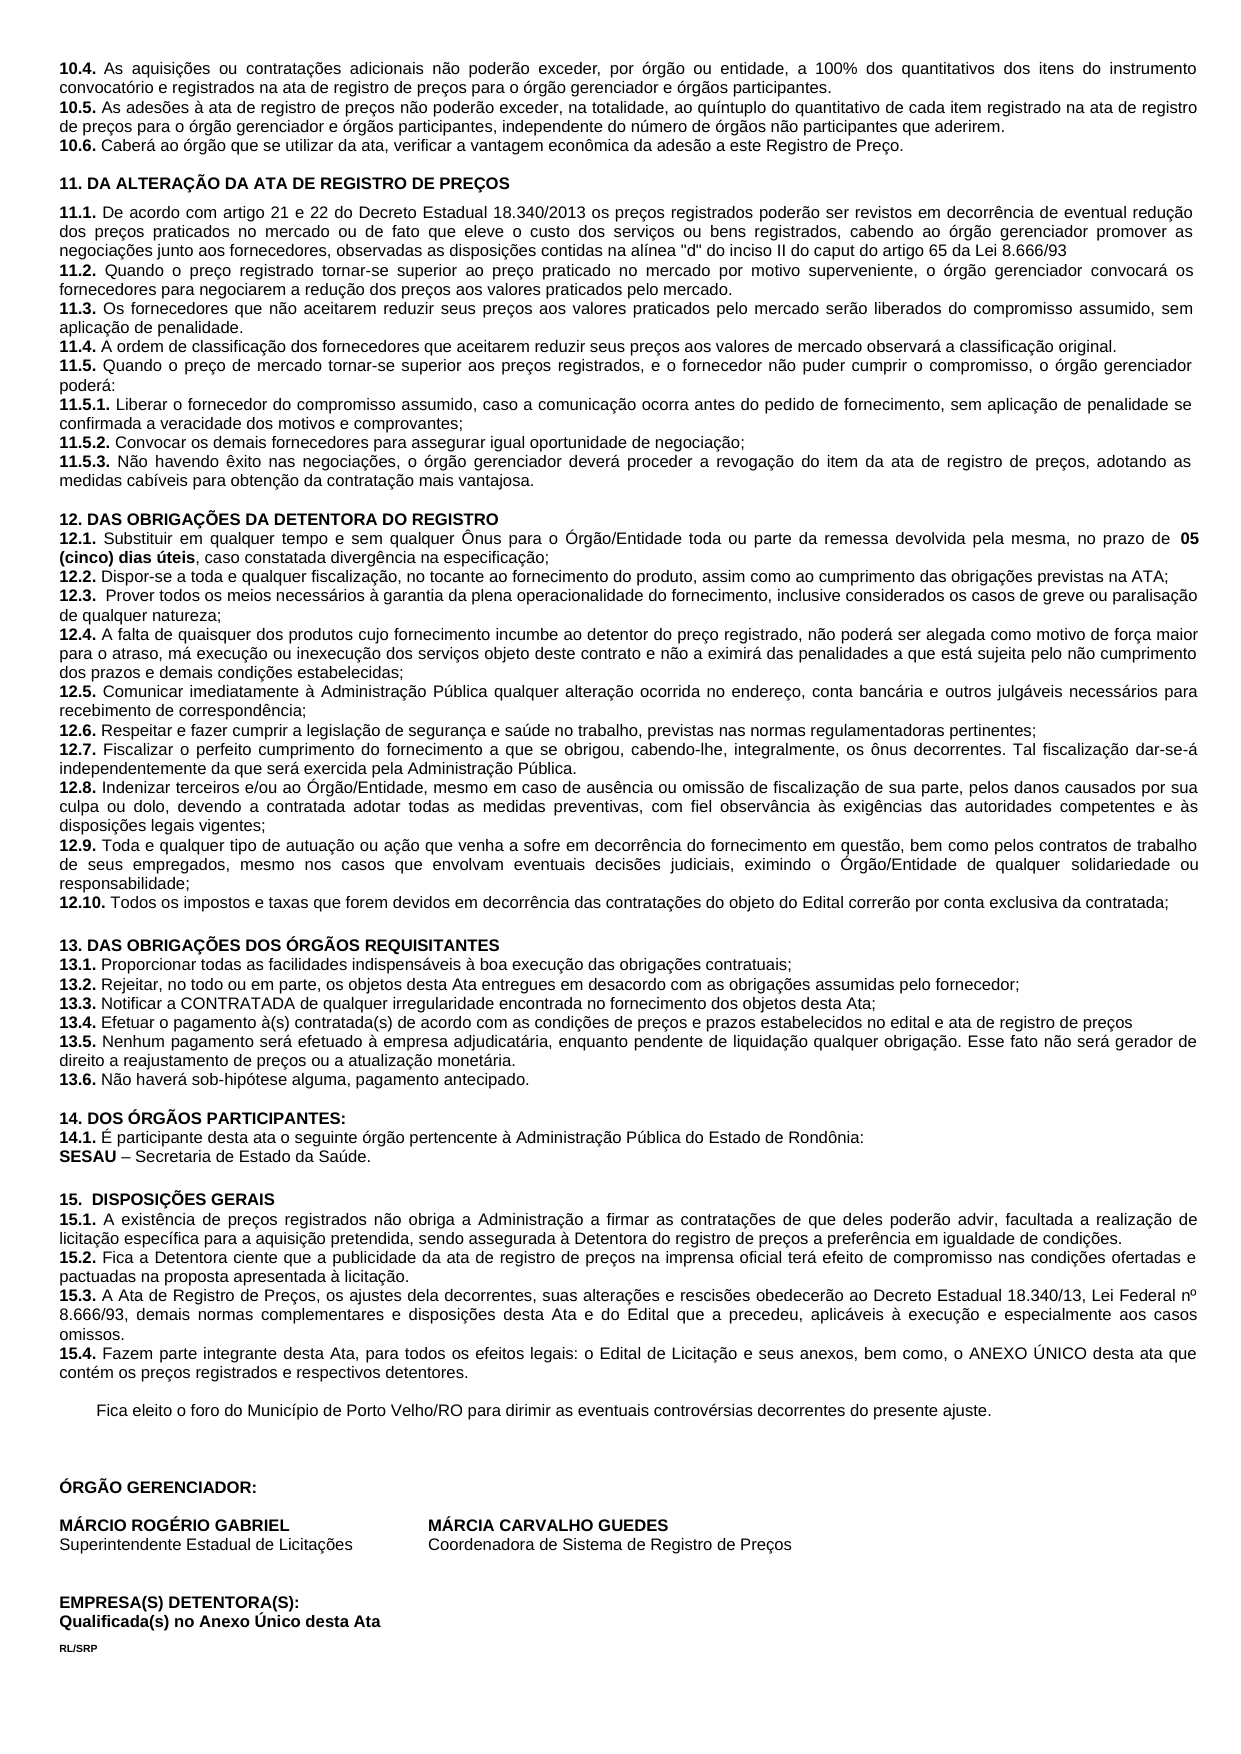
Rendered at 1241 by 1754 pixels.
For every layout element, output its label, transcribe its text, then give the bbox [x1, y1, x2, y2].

text 13.2. Rejeitar, no todo ou em parte, os objetos desta Ata entregues em desacordo com as obrigações assumidas pelo fornecedor; [59, 974, 1199, 993]
text 15.2. Fica a Detentora ciente que a publicidade da ata de registro de preços na imprensa oficial terá efeito de compromisso nas condições ofertadas e pactuadas na proposta apresentada à licitação. [59, 1248, 1199, 1286]
list 10.5. As adesões à ata de registro de preços não poderão exceder, na totalidade, ao quíntuplo do quantitativo de cada item registrado na ata de registro de preços para o órgão gerenciador e órgãos participantes, independente do número de órgãos não participantes que aderirem. [59, 97, 1199, 136]
text 12.2. Dispor-se a toda e qualquer fiscalização, no tocante ao fornecimento do produto, assim como ao cumprimento das obrigações previstas na ATA; [59, 567, 1199, 586]
text 13.6. Não haverá sob-hipótese alguma, pagamento antecipado. [59, 1070, 1199, 1089]
text 13. DAS OBRIGAÇÕES DOS ÓRGÃOS REQUISITANTES [59, 936, 1199, 955]
text 15. DISPOSIÇÕES GERAIS [59, 1190, 1199, 1209]
text 15.3. A Ata de Registro de Preços, os ajustes dela decorrentes, suas alterações e rescisões obedecerão ao Decreto Estadual 18.340/13, Lei Federal nº 8.666/93, demais normas complementares e disposições desta Ata e do Edital que a precedeu, aplicáveis à execução e especialmente aos casos omissos. [59, 1286, 1199, 1343]
text 13.1. Proporcionar todas as facilidades indispensáveis à boa execução das obrigações contratuais; [59, 955, 1199, 974]
text 13.3. Notificar a CONTRATADA de qualquer irregularidade encontrada no fornecimento dos objetos desta Ata; [59, 993, 1199, 1013]
text 12.1. Substituir em qualquer tempo e sem qualquer Ônus para o Órgão/Entidade toda ou parte da remessa devolvida pela mesma, no prazo de 05 (cinco) dias úteis, caso constatada divergência na especificação; [59, 529, 1199, 567]
text 12.5. Comunicar imediatamente à Administração Pública qualquer alteração ocorrida no endereço, conta bancária e outros julgáveis necessários para recebimento de correspondência; [59, 682, 1199, 720]
text 12.4. A falta de quaisquer dos produtos cujo fornecimento incumbe ao detentor do preço registrado, não poderá ser alegada como motivo de força maior para o atraso, má execução ou inexecução dos serviços objeto deste contrato e não a eximirá das penalidades a que está sujeita pelo não cumprimento dos prazos e demais condições estabelecidas; [59, 624, 1199, 682]
text 12.8. Indenizar terceiros e/ou ao Órgão/Entidade, mesmo em caso de ausência ou omissão de fiscalização de sua parte, pelos danos causados por sua culpa ou dolo, devendo a contratada adotar todas as medidas preventivas, com fiel observância às exigências das autoridades competentes e às disposições legais vigentes; [59, 778, 1199, 835]
text 15.4. Fazem parte integrante desta Ata, para todos os efeitos legais: o Edital de Licitação e seus anexos, bem como, o ANEXO ÚNICO desta ata que contém os preços registrados e respectivos detentores. [59, 1343, 1199, 1382]
text 11.5.3. Não havendo êxito nas negociações, o órgão gerenciador deverá proceder a revogação do item da ata de registro de preços, adotando as medidas cabíveis para obtenção da contratação mais vantajosa. [59, 452, 1194, 490]
text 12.3. Prover todos os meios necessários à garantia da plena operacionalidade do fornecimento, inclusive considerados os casos de greve ou paralisação de qualquer natureza; [59, 586, 1199, 624]
text SESAU – Secretaria de Estado da Saúde. [59, 1147, 1199, 1166]
text 12. DAS OBRIGAÇÕES DA DETENTORA DO REGISTRO [59, 509, 1199, 529]
text 12.7. Fiscalizar o perfeito cumprimento do fornecimento a que se obrigou, cabendo-lhe, integralmente, os ônus decorrentes. Tal fiscalização dar-se-á independentemente da que será exercida pela Administração Pública. [59, 739, 1199, 778]
text 13.4. Efetuar o pagamento à(s) contratada(s) de acordo com as condições de preços e prazos estabelecidos no edital e ata de registro de preços [59, 1013, 1199, 1032]
text 11.5.1. Liberar o fornecedor do compromisso assumido, caso a comunicação ocorra antes do pedido de fornecimento, sem aplicação de penalidade se confirmada a veracidade dos motivos e comprovantes; [59, 394, 1194, 433]
text 12.10. Todos os impostos e taxas que forem devidos em decorrência das contratações do objeto do Edital correrão por conta exclusiva da contratada; [59, 893, 1199, 912]
text Fica eleito o foro do Município de Porto Velho/RO para dirimir as eventuais controvérsias decorrentes do presente ajuste. [59, 1401, 1199, 1420]
text 11.3. Os fornecedores que não aceitarem reduzir seus preços aos valores praticados pelo mercado serão liberados do compromisso assumido, sem aplicação de penalidade. [59, 299, 1194, 337]
text Superintendente Estadual de Licitações Coordenadora de Sistema de Registro de Preços [59, 1535, 1194, 1554]
text 14. DOS ÓRGÃOS PARTICIPANTES: [59, 1108, 1194, 1128]
text 14.1. É participante desta ata o seguinte órgão pertencente à Administração Pública do Estado de Rondônia: [59, 1128, 1194, 1147]
text EMPRESA(S) DETENTORA(S): [59, 1593, 1194, 1612]
text 12.9. Toda e qualquer tipo de autuação ou ação que venha a sofre em decorrência do fornecimento em questão, bem como pelos contratos de trabalho de seus empregados, mesmo nos casos que envolvam eventuais decisões judiciais, eximindo o Órgão/Entidade de qualquer solidariedade ou responsabilidade; [59, 835, 1199, 893]
text 11.4. A ordem de classificação dos fornecedores que aceitarem reduzir seus preços aos valores de mercado observará a classificação original. [59, 337, 1194, 356]
text 11.5.2. Convocar os demais fornecedores para assegurar igual oportunidade de negociação; [59, 433, 1194, 452]
text 11. DA ALTERAÇÃO DA ATA DE REGISTRO DE PREÇOS [59, 174, 1199, 193]
text 11.5. Quando o preço de mercado tornar-se superior aos preços registrados, e o fornecedor não puder cumprir o compromisso, o órgão gerenciador poderá: [59, 356, 1194, 394]
text 10.6. Caberá ao órgão que se utilizar da ata, verificar a vantagem econômica da adesão a este Registro de Preço. [59, 136, 1199, 155]
text 13.5. Nenhum pagamento será efetuado à empresa adjudicatária, enquanto pendente de liquidação qualquer obrigação. Esse fato não será gerador de direito a reajustamento de preços ou a atualização monetária. [59, 1032, 1199, 1070]
text 15.1. A existência de preços registrados não obriga a Administração a firmar as contratações de que deles poderão advir, facultada a realização de licitação específica para a aquisição pretendida, sendo assegurada à Detentora do registro de preços a preferência em igualdade de condições. [59, 1209, 1199, 1248]
text Qualificada(s) no Anexo Único desta Ata [59, 1612, 1194, 1631]
text ÓRGÃO GERENCIADOR: [59, 1478, 1194, 1497]
text 11.1. De acordo com artigo 21 e 22 do Decreto Estadual 18.340/2013 os preços registrados poderão ser revistos em decorrência de eventual redução dos preços praticados no mercado ou de fato que eleve o custo dos serviços ou bens registrados, cabendo ao órgão gerenciador promover as negociações junto aos fornecedores, observadas as disposições contidas na alínea "d" do inciso II do caput do artigo 65 da Lei 8.666/93 [59, 203, 1194, 260]
list 10.4. As aquisições ou contratações adicionais não poderão exceder, por órgão ou entidade, a 100% dos quantitativos dos itens do instrumento convocatório e registrados na ata de registro de preços para o órgão gerenciador e órgãos participantes. [59, 59, 1199, 97]
text 12.6. Respeitar e fazer cumprir a legislação de segurança e saúde no trabalho, previstas nas normas regulamentadoras pertinentes; [59, 720, 1199, 739]
text 11.2. Quando o preço registrado tornar-se superior ao preço praticado no mercado por motivo superveniente, o órgão gerenciador convocará os fornecedores para negociarem a redução dos preços aos valores praticados pelo mercado. [59, 260, 1194, 299]
text MÁRCIO ROGÉRIO GABRIEL MÁRCIA CARVALHO GUEDES [59, 1516, 1194, 1535]
